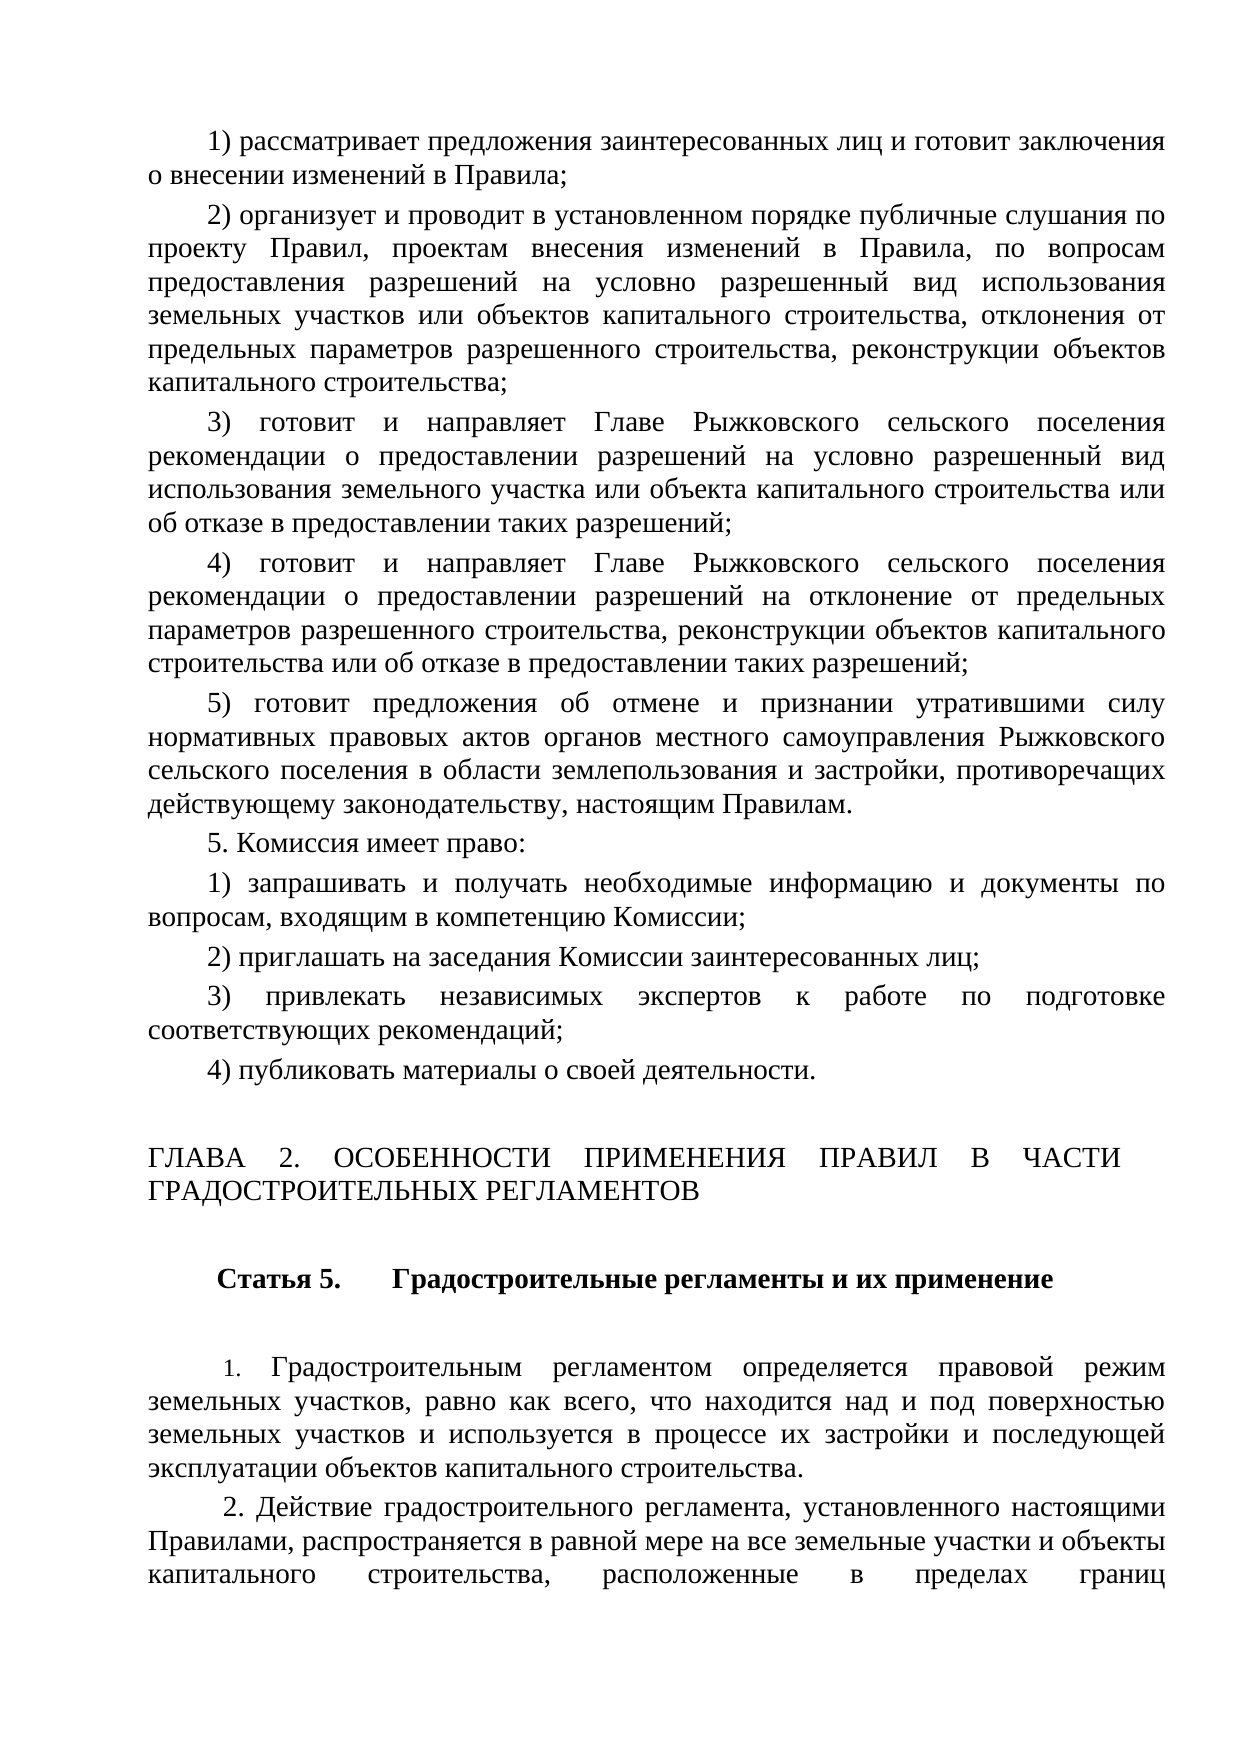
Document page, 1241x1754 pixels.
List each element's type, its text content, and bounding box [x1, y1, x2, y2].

text 3) готовит и направляет Главе Рыжковского сельского поселения рекомендации о предоставлении разрешений на условно разрешенный вид использования земельного участка или объекта капитального строительства или об отказе в предоставлении таких разрешений; [148, 404, 1166, 538]
text 4) публиковать материалы о своей деятельности. [148, 1052, 1166, 1085]
text 4) готовит и направляет Главе Рыжковского сельского поселения рекомендации о предоставлении разрешений на отклонение от предельных параметров разрешенного строительства, реконструкции объектов капитального строительства или об отказе в предоставлении таких разрешений; [148, 545, 1166, 679]
text 2) приглашать на заседания Комиссии заинтересованных лиц; [148, 939, 1166, 972]
text 3) привлекать независимых экспертов к работе по подготовке соответствующих рекомендаций; [148, 978, 1166, 1046]
subtitle ГЛАВА 2. ОСОБЕННОСТИ ПРИМЕНЕНИЯ ПРАВИЛ В ЧАСТИ ГРАДОСТРОИТЕЛЬНЫХ РЕГЛАМЕНТОВ [148, 1140, 1122, 1207]
text 2) организует и проводит в установленном порядке публичные слушания по проекту Правил, проектам внесения изменений в Правила, по вопросам предоставления разрешений на условно разрешенный вид использования земельных участков или объектов капитального строительства, отклонения от предельных параметров разрешенного строительства, реконструкции объектов капитального строительства; [148, 197, 1166, 398]
text 1) рассматривает предложения заинтересованных лиц и готовит заключения о внесении изменений в Правила; [148, 123, 1166, 191]
subtitle Статья 5. Градостроительные регламенты и их применение [148, 1261, 1122, 1295]
text 1. Градостроительным регламентом определяется правовой режим земельных участков, равно как всего, что находится над и под поверхностью земельных участков и используется в процессе их застройки и последующей эксплуатации объектов капитального строительства. [148, 1349, 1166, 1483]
text 5) готовит предложения об отмене и признании утратившими силу нормативных правовых актов органов местного самоуправления Рыжковского сельского поселения в области землепользования и застройки, противоречащих действующему законодательству, настоящим Правилам. [148, 685, 1166, 819]
text 1) запрашивать и получать необходимые информацию и документы по вопросам, входящим в компетенцию Комиссии; [148, 865, 1166, 932]
text 5. Комиссия имеет право: [148, 826, 1166, 859]
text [148, 1489, 1166, 1590]
